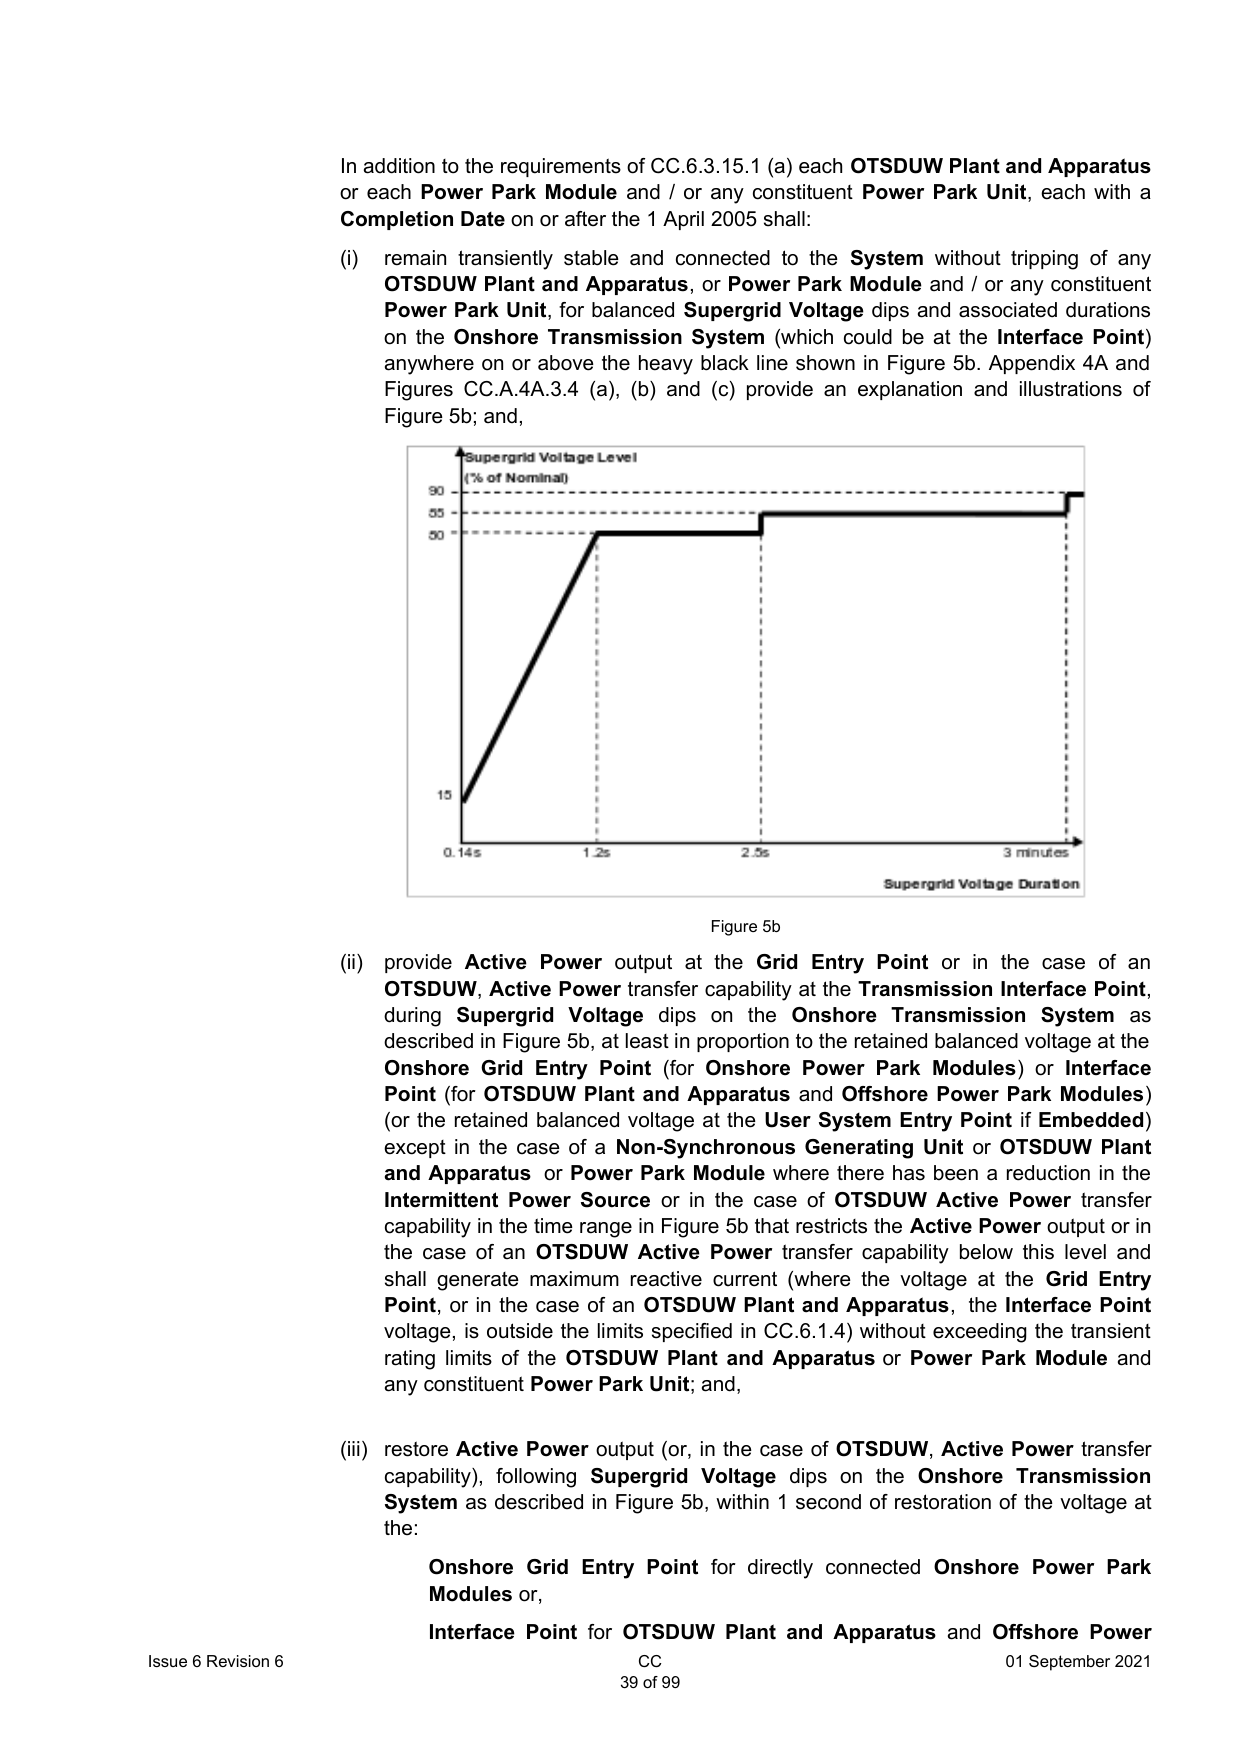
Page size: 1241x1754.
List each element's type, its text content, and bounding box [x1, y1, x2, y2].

text Onshore Grid Entry Point for directly connected Onshore Power Park Modules or, [384, 1555, 1152, 1605]
text (iii) restore Active Power output (or, in the case of OTSDUW, Active Power transfer capability), following Supergrid Voltage dips on the Onshore Transmission System as described in Figure 5b, within 1 second of restoration of the voltage at the: [340, 1437, 1152, 1540]
text Figure 5b [340, 917, 1152, 936]
text (ii) provide Active Power output at the Grid Entry Point or in the case of an OTSDUW, Active Power transfer capability at the Transmission Interface Point, during Supergrid Voltage dips on the Onshore Transmission System as described in Figure 5b, at least in proportion to the retained balanced voltage at the Onshore Grid Entry Point (for Onshore Power Park Modules) or Interface Point (for OTSDUW Plant and Apparatus and Offshore Power Park Modules) (or the retained balanced voltage at the User System Entry Point if Embedded) except in the case of a Non-Synchronous Generating Unit or OTSDUW Plant and Apparatus or Power Park Module where there has been a reduction in the Intermittent Power Source or in the case of OTSDUW Active Power transfer capability in the time range in Figure 5b that restricts the Active Power output or in the case of an OTSDUW Active Power transfer capability below this level and shall generate maximum reactive current (where the voltage at the Grid Entry Point, or in the case of an OTSDUW Plant and Apparatus, the Interface Point voltage, is outside the limits specified in CC.6.1.4) without exceeding the transient rating limits of the OTSDUW Plant and Apparatus or Power Park Module and any constituent Power Park Unit; and, [340, 950, 1152, 1396]
text (i) remain transiently stable and connected to the System without tripping of any OTSDUW Plant and Apparatus, or Power Park Module and / or any constituent Power Park Unit, for balanced Supergrid Voltage dips and associated durations on the Onshore Transmission System (which could be at the Interface Point) anywhere on or above the heavy black line shown in Figure 5b. Appendix 4A and Figures CC.A.4A.3.4 (a), (b) and (c) provide an explanation and illustrations of Figure 5b; and, [340, 245, 1152, 427]
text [384, 1620, 1152, 1644]
text In addition to the requirements of CC.6.3.15.1 (a) each OTSDUW Plant and Apparatus or each Power Park Module and / or any constituent Power Park Unit, each with a Completion Date on or after the 1 April 2005 shall: [295, 154, 1152, 231]
